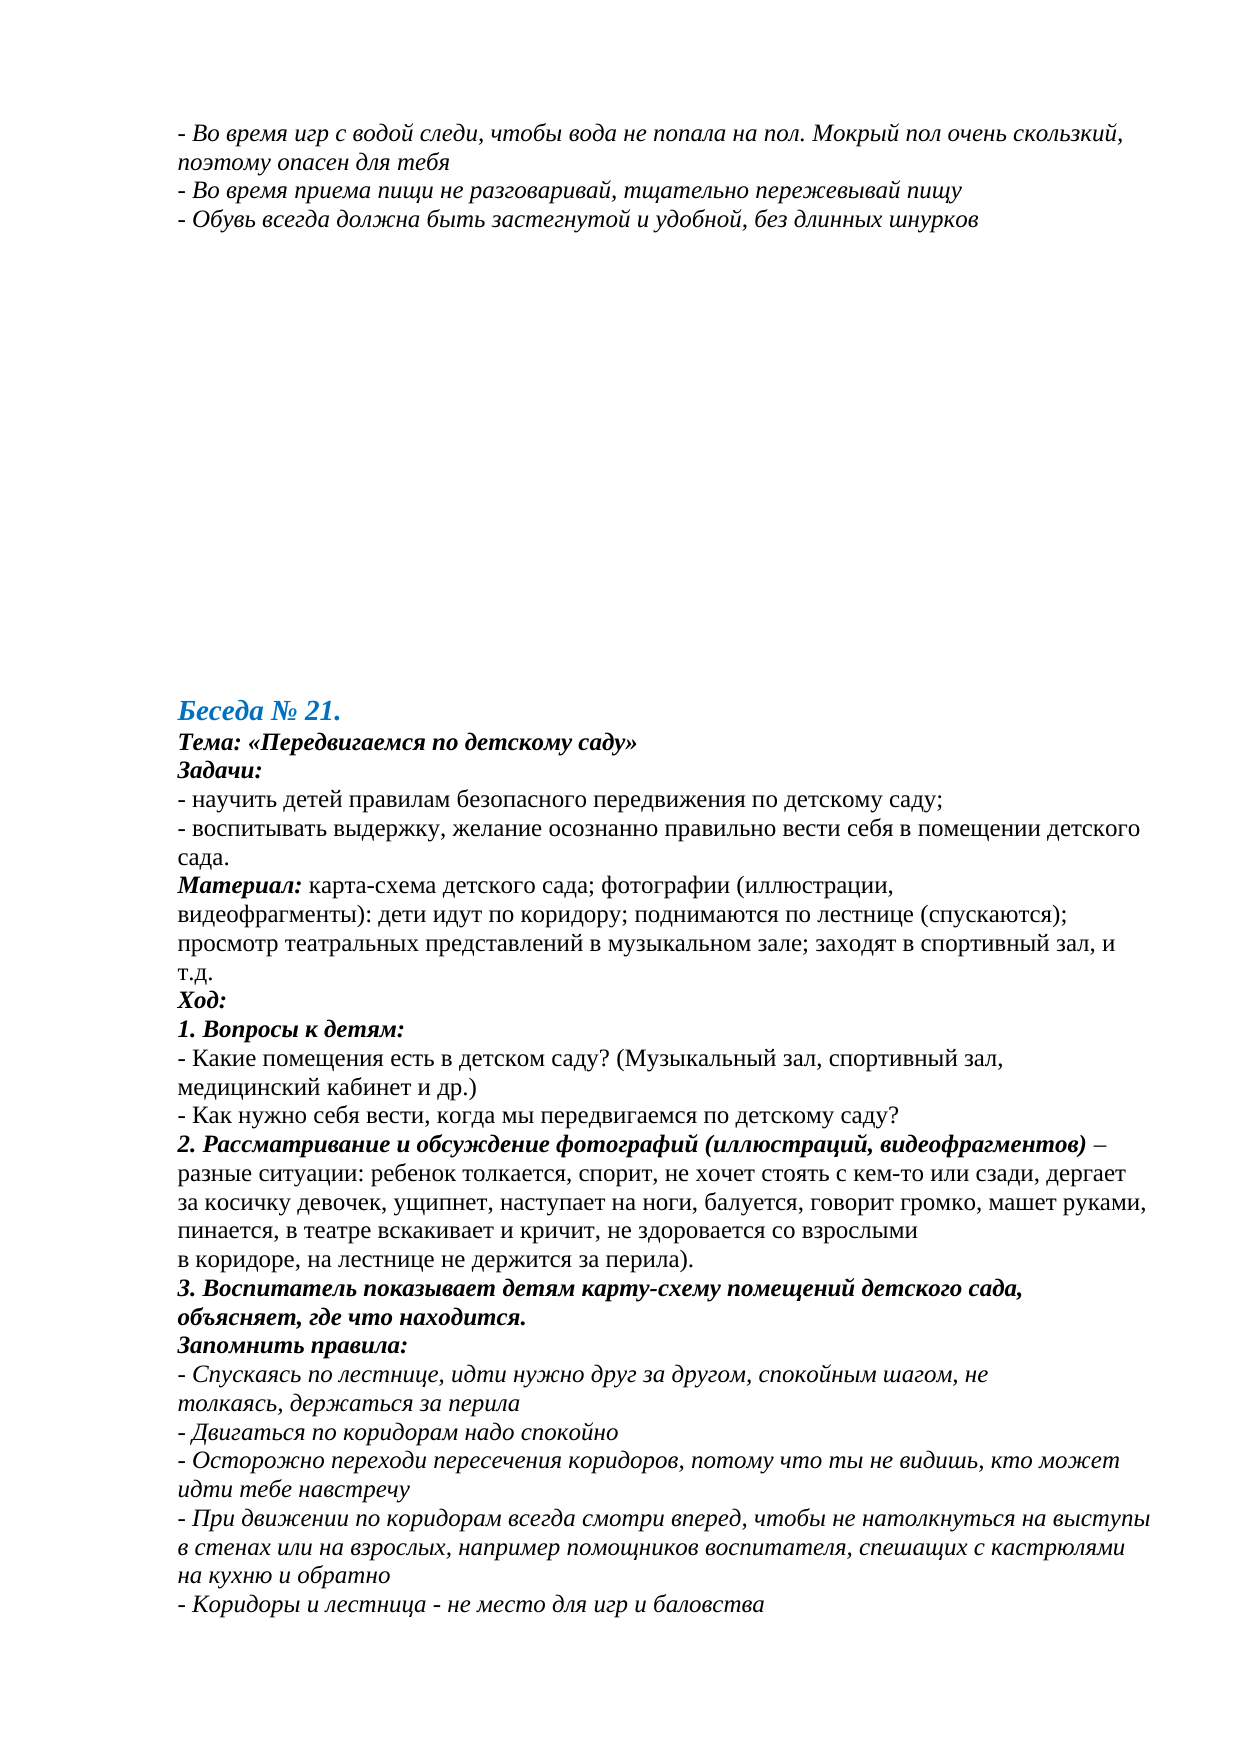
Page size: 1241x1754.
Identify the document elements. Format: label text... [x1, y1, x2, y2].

text 3. Воспитатель показывает детям карту-схему помещений детского сада, объясняет, где что находится. [177, 1273, 1152, 1330]
text - Во время приема пищи не разговаривай, тщательно пережевывай пищу [177, 176, 1152, 204]
text - Двигаться по коридорам надо спокойно [177, 1417, 1152, 1445]
text Запомнить правила: [177, 1330, 1152, 1359]
text толкаясь, держаться за перила [177, 1388, 1152, 1417]
text Задачи: [177, 755, 1152, 784]
text - При движении по коридорам всегда смотри вперед, чтобы не натолкнуться на выступы в стенах или на взрослых, например помощников воспитателя, спешащих с кастрюлями на кухню и обратно [177, 1503, 1152, 1589]
text в коридоре, на лестнице не держится за перила). [177, 1244, 1152, 1273]
text - Обувь всегда должна быть застегнутой и удобной, без длинных шнурков [177, 204, 1152, 233]
text Тема: «Передвигаемся по детскому саду» [177, 727, 1152, 755]
text - Во время игр с водой следи, чтобы вода не попала на пол. Мокрый пол очень скользкий, поэтому опасен для тебя [177, 118, 1152, 176]
text 2. Рассматривание и обсуждение фотографий (иллюстраций, видеофрагментов) – разные ситуации: ребенок толкается, спорит, не хочет стоять с кем-то или сзади, дергает за косичку девочек, ущипнет, наступает на ноги, балуется, говорит громко, машет руками, пинается, в театре вскакивает и кричит, не здоровается со взрослыми [177, 1129, 1152, 1244]
text - Спускаясь по лестнице, идти нужно друг за другом, спокойным шагом, не [177, 1359, 1152, 1388]
text 1. Вопросы к детям: [177, 1014, 1152, 1043]
text - Осторожно переходи пересечения коридоров, потому что ты не видишь, кто может идти тебе навстречу [177, 1445, 1152, 1503]
text - Коридоры и лестница - не место для игр и баловства [177, 1589, 1152, 1618]
text Ход: [177, 985, 1152, 1014]
text - Как нужно себя вести, когда мы передвигаемся по детскому саду? [177, 1100, 1152, 1129]
text - Какие помещения есть в детском саду? (Музыкальный зал, спортивный зал, медицинский кабинет и др.) [177, 1043, 1152, 1100]
text Материал: карта-схема детского сада; фотографии (иллюстрации, [177, 870, 1152, 899]
text Беседа № 21. [177, 693, 1152, 727]
text - научить детей правилам безопасного передвижения по детскому саду; [177, 784, 1152, 813]
text - воспитывать выдержку, желание осознанно правильно вести себя в помещении детского сада. [177, 813, 1152, 870]
text видеофрагменты): дети идут по коридору; поднимаются по лестнице (спускаются); просмотр театральных представлений в музыкальном зале; заходят в спортивный зал, и т.д. [177, 899, 1152, 985]
